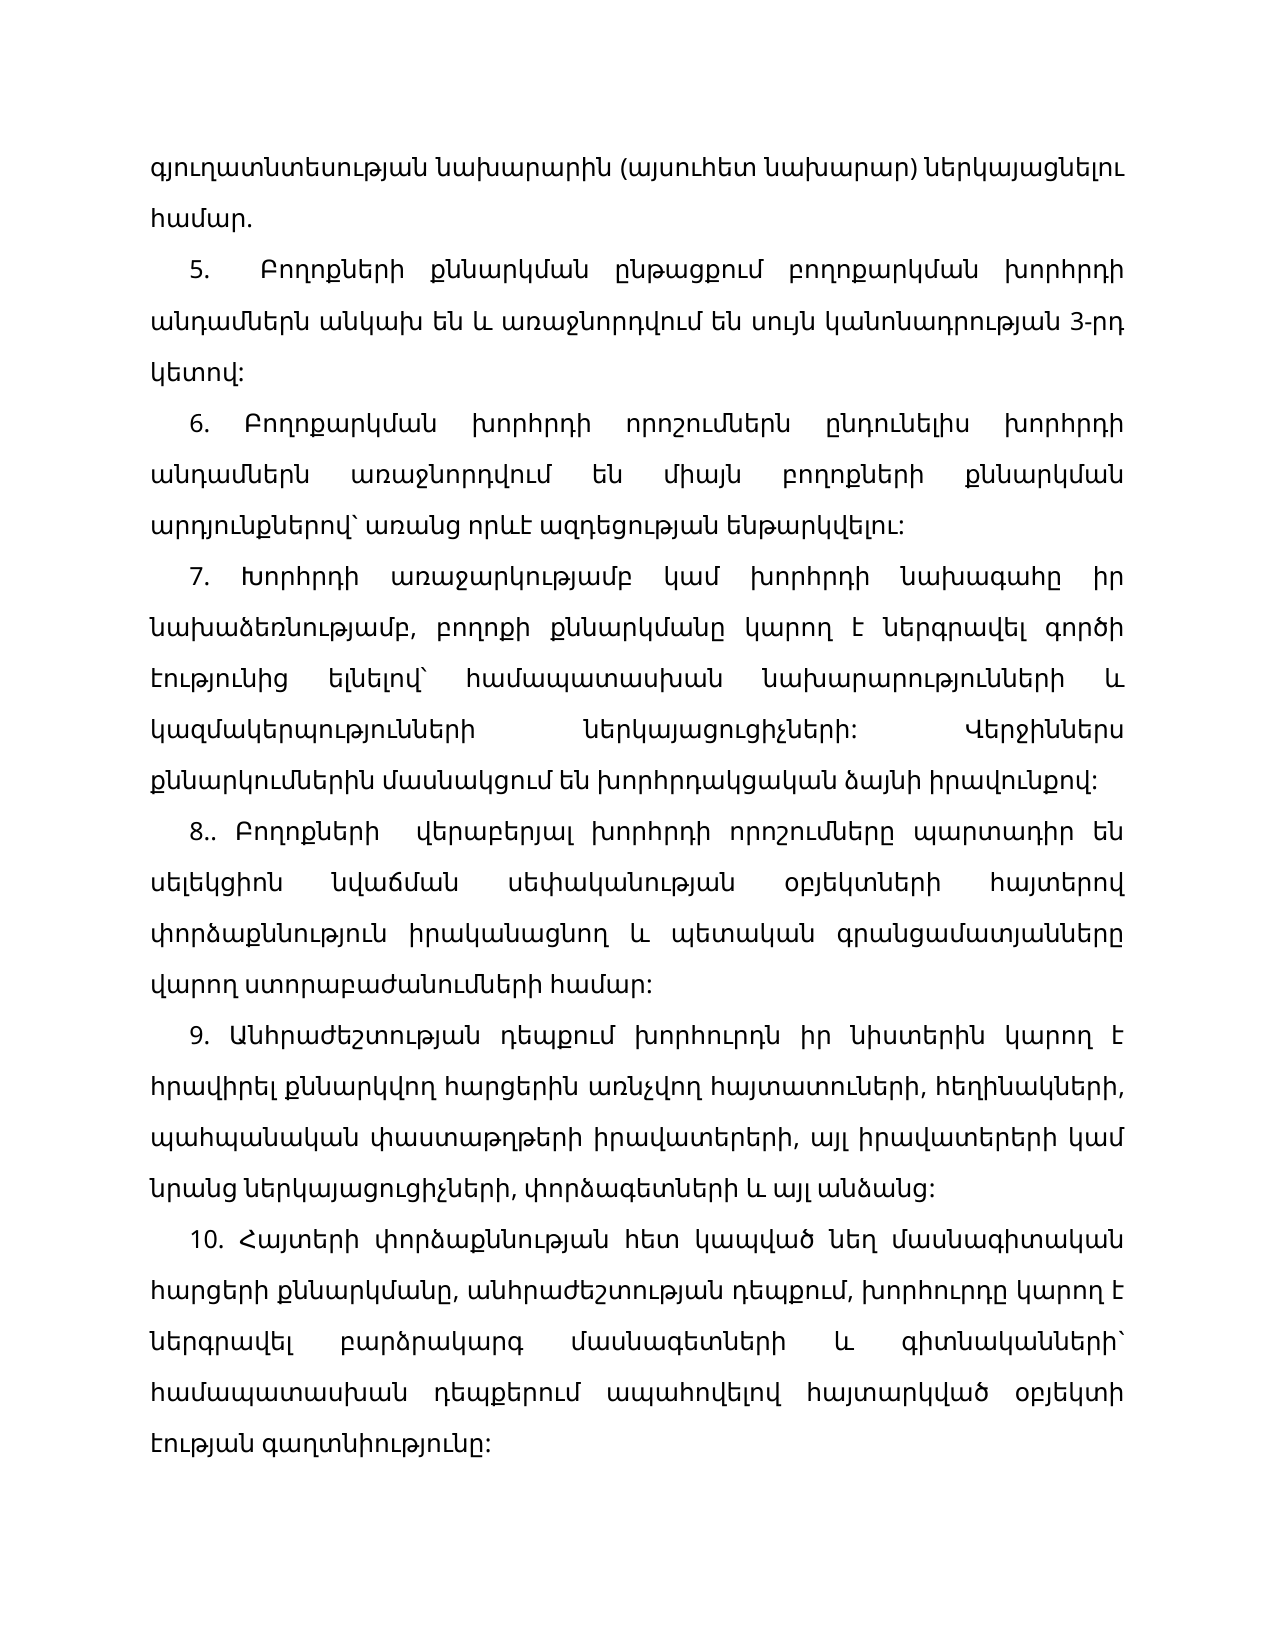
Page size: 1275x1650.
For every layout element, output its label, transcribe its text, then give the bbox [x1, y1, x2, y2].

text 10. Հայտերի փորձաքննության հետ կապված նեղ մասնագիտական հարցերի քննարկմանը, անհրաժեշտության դեպքում, խորհուրդը կարող է ներգրավել բարձրակարգ մասնագետների և գիտնականների` համապատասխան դեպքերում ապահովելով հայտարկված օբյեկտի էության գաղտնիությունը: [150, 1222, 1125, 1460]
text 6. Բողոքարկման խորհրդի որոշումներն ընդունելիս խորհրդի անդամներն առաջնորդվում են միայն բողոքների քննարկման արդյունքներով` առանց որևէ ազդեցության ենթարկվելու: [150, 405, 1125, 541]
text 5. Բողոքների քննարկման ընթացքում բողոքարկման խորհրդի անդամներն անկախ են և առաջնորդվում են սույն կանոնադրության 3-րդ կետով: [150, 252, 1125, 388]
text 9. Անհրաժեշտության դեպքում խորհուրդն իր նիստերին կարող է հրավիրել քննարկվող հարցերին առնչվող հայտատուների, հեղինակների, պահպանական փաստաթղթերի իրավատերերի, այլ իրավատերերի կամ նրանց ներկայացուցիչների, փորձագետների և այլ անձանց: [150, 1018, 1125, 1205]
text 8.. Բողոքների վերաբերյալ խորհրդի որոշումները պարտադիր են սելեկցիոն նվաճման սեփականության օբյեկտների հայտերով փորձաքննություն իրականացնող և պետական գրանցամատյանները վարող ստորաբաժանումների համար: [150, 813, 1125, 1001]
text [150, 150, 1125, 235]
text 7. Խորհրդի առաջարկությամբ կամ խորհրդի նախագահը իր նախաձեռնությամբ, բողոքի քննարկմանը կարող է ներգրավել գործի էությունից ելնելով՝ համապատասխան նախարարությունների և կազմակերպությունների ներկայացուցիչների: Վերջիններս քննարկումներին մասնակցում են խորհրդակցական ձայնի իրավունքով: [150, 558, 1125, 797]
